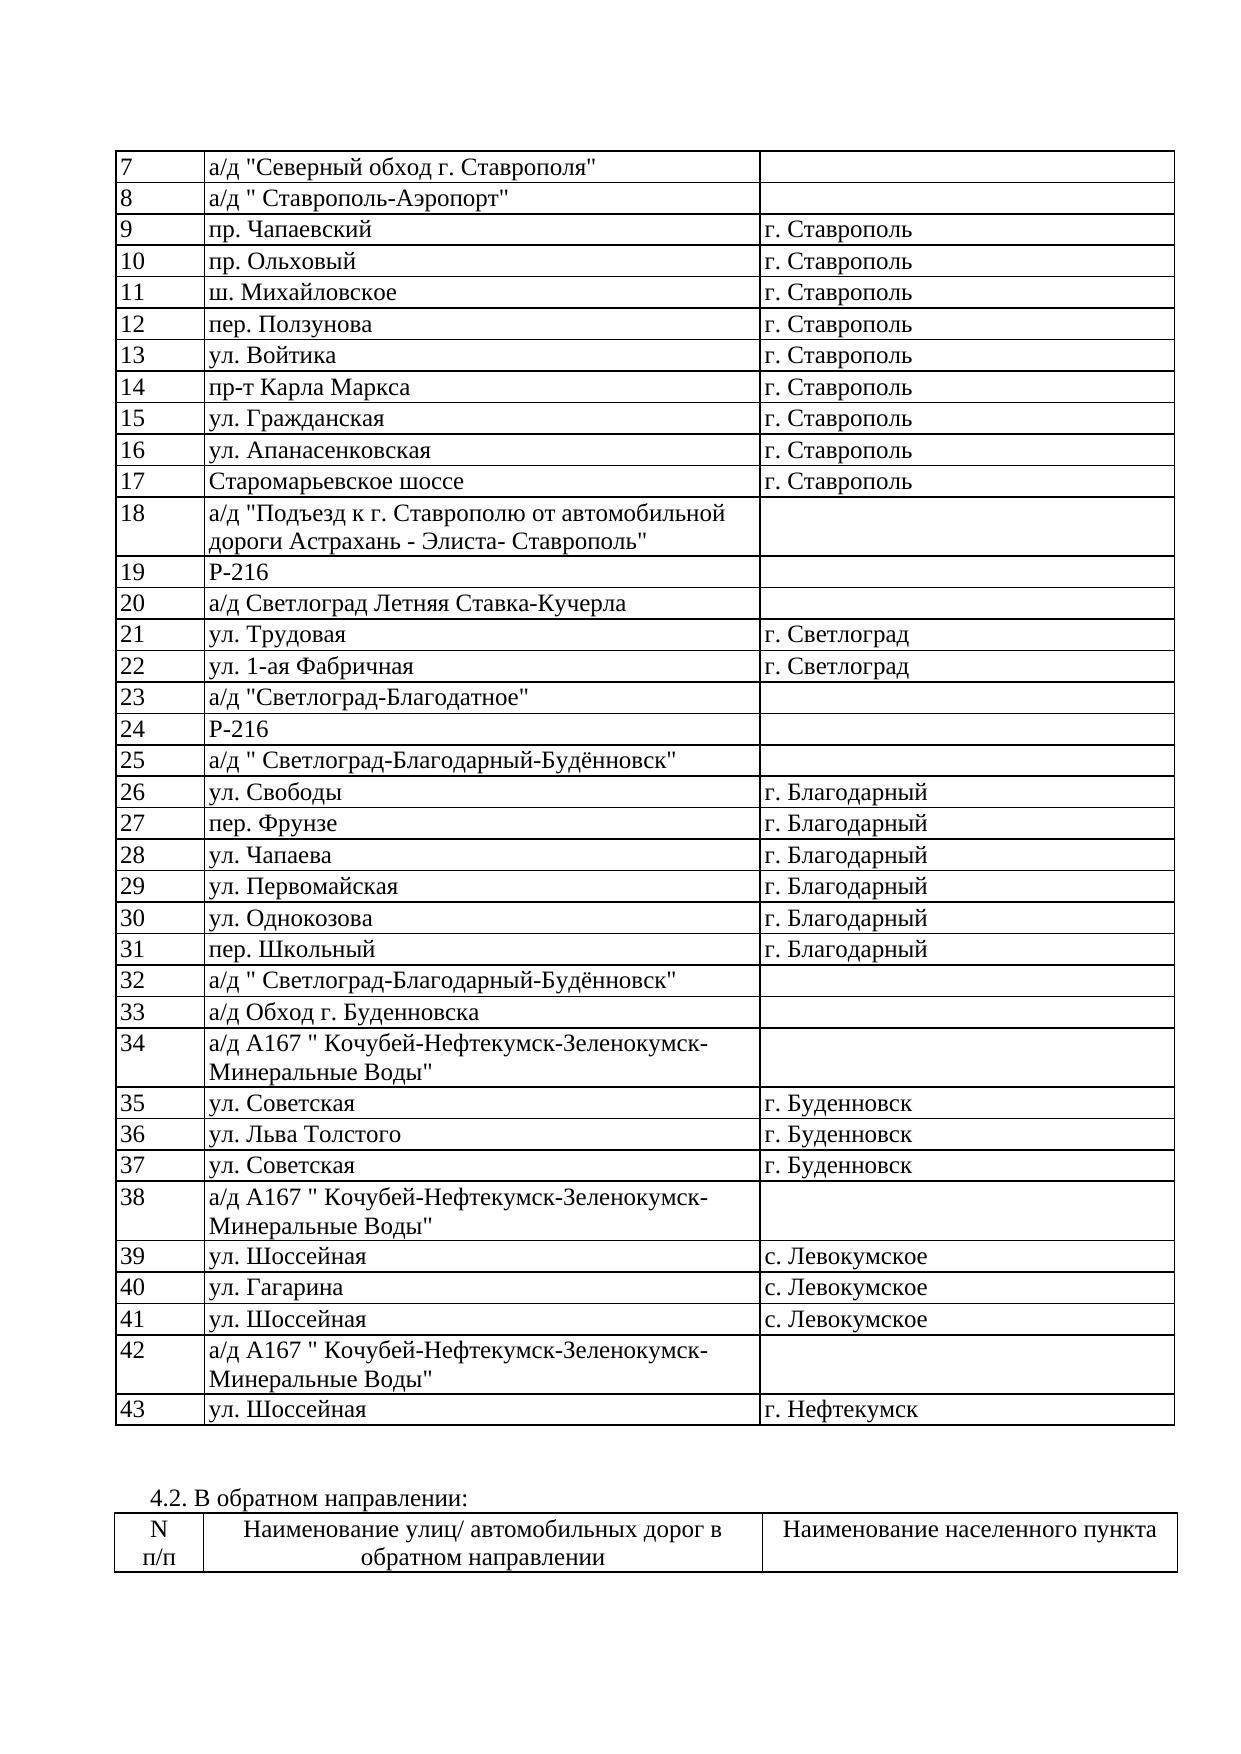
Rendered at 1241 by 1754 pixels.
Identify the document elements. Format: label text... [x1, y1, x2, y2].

table_header N п/п [115, 1514, 203, 1571]
table_cell ул. Советская [205, 1088, 759, 1117]
table_cell 14 [117, 372, 204, 402]
table_cell [761, 152, 1174, 181]
table_cell 21 [117, 620, 204, 649]
table_cell 17 [117, 466, 204, 496]
table_cell [761, 997, 1174, 1027]
table_cell а/д Обход г. Буденновска [205, 997, 759, 1027]
table_cell а/д " Светлоград-Благодарный-Будённовск" [205, 746, 759, 775]
table_cell 26 [117, 777, 204, 807]
table_cell г. Буденновск [761, 1119, 1174, 1149]
table_cell 9 [117, 215, 204, 244]
table_cell а/д А167 " Кочубей-Нефтекумск-Зеленокумск-Минеральные Воды" [205, 1029, 759, 1086]
table_cell 18 [117, 498, 204, 555]
table_cell а/д "Светлоград-Благодатное" [205, 683, 759, 712]
table_cell г. Ставрополь [761, 372, 1174, 402]
table_cell [761, 683, 1174, 712]
table_cell Старомарьевское шоссе [205, 466, 759, 496]
table_cell а/д Светлоград Летняя Ставка-Кучерла [205, 588, 759, 618]
table_cell 16 [117, 435, 204, 464]
table_cell 36 [117, 1119, 204, 1149]
table_cell 20 [117, 588, 204, 618]
table_cell 32 [117, 966, 204, 996]
table_cell ул. Шоссейная [205, 1241, 759, 1271]
table_cell г. Ставрополь [761, 215, 1174, 244]
table_cell ул. Шоссейная [205, 1304, 759, 1334]
table_cell 8 [117, 183, 204, 213]
table_header Наименование улиц/ автомобильных дорог в обратном направлении [204, 1514, 762, 1571]
table_cell 41 [117, 1304, 204, 1334]
table_cell г. Благодарный [761, 871, 1174, 901]
table_cell ул. Свободы [205, 777, 759, 807]
table_cell [761, 1029, 1174, 1086]
table_cell 43 [117, 1395, 204, 1424]
table_cell г. Ставрополь [761, 309, 1174, 339]
table_cell 10 [117, 246, 204, 276]
table_cell ш. Михайловское [205, 277, 759, 307]
table_cell 40 [117, 1273, 204, 1302]
table_cell г. Буденновск [761, 1088, 1174, 1117]
table_cell с. Левокумское [761, 1241, 1174, 1271]
table_cell г. Ставрополь [761, 277, 1174, 307]
table_cell пр. Чапаевский [205, 215, 759, 244]
table_cell ул. Войтика [205, 340, 759, 370]
table_cell г. Светлоград [761, 620, 1174, 649]
table_cell [761, 714, 1174, 744]
table_cell г. Ставрополь [761, 403, 1174, 433]
table_cell [761, 1336, 1174, 1393]
table_header Наименование населенного пункта [763, 1514, 1177, 1571]
table_cell г. Благодарный [761, 840, 1174, 870]
table_cell [761, 746, 1174, 775]
table_cell [761, 498, 1174, 555]
table_cell ул. Трудовая [205, 620, 759, 649]
table_cell ул. Гражданская [205, 403, 759, 433]
table_cell 28 [117, 840, 204, 870]
table_cell г. Благодарный [761, 777, 1174, 807]
table_cell [761, 588, 1174, 618]
table_cell г. Ставрополь [761, 435, 1174, 464]
table_cell 11 [117, 277, 204, 307]
table_cell 23 [117, 683, 204, 712]
table_cell г. Благодарный [761, 934, 1174, 964]
table_cell 19 [117, 557, 204, 587]
table_cell 13 [117, 340, 204, 370]
table_cell ул. Однокозова [205, 903, 759, 933]
table_cell пер. Фрунзе [205, 808, 759, 838]
table_cell 30 [117, 903, 204, 933]
table_cell [761, 966, 1174, 996]
table_cell 35 [117, 1088, 204, 1117]
table_cell пр-т Карла Маркса [205, 372, 759, 402]
table_cell ул. 1-ая Фабричная [205, 651, 759, 681]
table_cell 15 [117, 403, 204, 433]
table_cell г. Буденновск [761, 1151, 1174, 1180]
table_cell 25 [117, 746, 204, 775]
table_cell г. Ставрополь [761, 340, 1174, 370]
table_cell 33 [117, 997, 204, 1027]
table_cell 7 [117, 152, 204, 181]
table_cell Р-216 [205, 557, 759, 587]
table_cell ул. Чапаева [205, 840, 759, 870]
table_cell 12 [117, 309, 204, 339]
table_cell Р-216 [205, 714, 759, 744]
text 4.2. В обратном направлении: [150, 1483, 1090, 1512]
table_cell 29 [117, 871, 204, 901]
table_cell 22 [117, 651, 204, 681]
table_cell ул. Первомайская [205, 871, 759, 901]
table_cell 38 [117, 1182, 204, 1239]
table_cell 37 [117, 1151, 204, 1180]
table_cell 42 [117, 1336, 204, 1393]
table_cell ул. Апанасенковская [205, 435, 759, 464]
table_cell а/д "Северный обход г. Ставрополя" [205, 152, 759, 181]
table_cell а/д " Светлоград-Благодарный-Будённовск" [205, 966, 759, 996]
table_cell с. Левокумское [761, 1273, 1174, 1302]
table_cell а/д А167 " Кочубей-Нефтекумск-Зеленокумск-Минеральные Воды" [205, 1182, 759, 1239]
table_cell г. Светлоград [761, 651, 1174, 681]
table_cell 27 [117, 808, 204, 838]
table_cell г. Ставрополь [761, 466, 1174, 496]
table_cell 31 [117, 934, 204, 964]
table_cell ул. Гагарина [205, 1273, 759, 1302]
table_cell г. Ставрополь [761, 246, 1174, 276]
table_cell г. Нефтекумск [761, 1395, 1174, 1424]
table_cell 24 [117, 714, 204, 744]
table_cell г. Благодарный [761, 903, 1174, 933]
table_cell а/д " Ставрополь-Аэропорт" [205, 183, 759, 213]
table_cell [761, 183, 1174, 213]
table_cell пер. Школьный [205, 934, 759, 964]
table_cell с. Левокумское [761, 1304, 1174, 1334]
table_cell ул. Льва Толстого [205, 1119, 759, 1149]
table_cell [761, 557, 1174, 587]
table_cell пр. Ольховый [205, 246, 759, 276]
table_cell г. Благодарный [761, 808, 1174, 838]
table_cell ул. Советская [205, 1151, 759, 1180]
table_cell а/д А167 " Кочубей-Нефтекумск-Зеленокумск-Минеральные Воды" [205, 1336, 759, 1393]
table_cell ул. Шоссейная [205, 1395, 759, 1424]
table_cell а/д "Подъезд к г. Ставрополю от автомобильной дороги Астрахань - Элиста- Ставрополь" [205, 498, 759, 555]
table_cell [761, 1182, 1174, 1239]
table_cell пер. Ползунова [205, 309, 759, 339]
table_cell 34 [117, 1029, 204, 1086]
table_cell 39 [117, 1241, 204, 1271]
